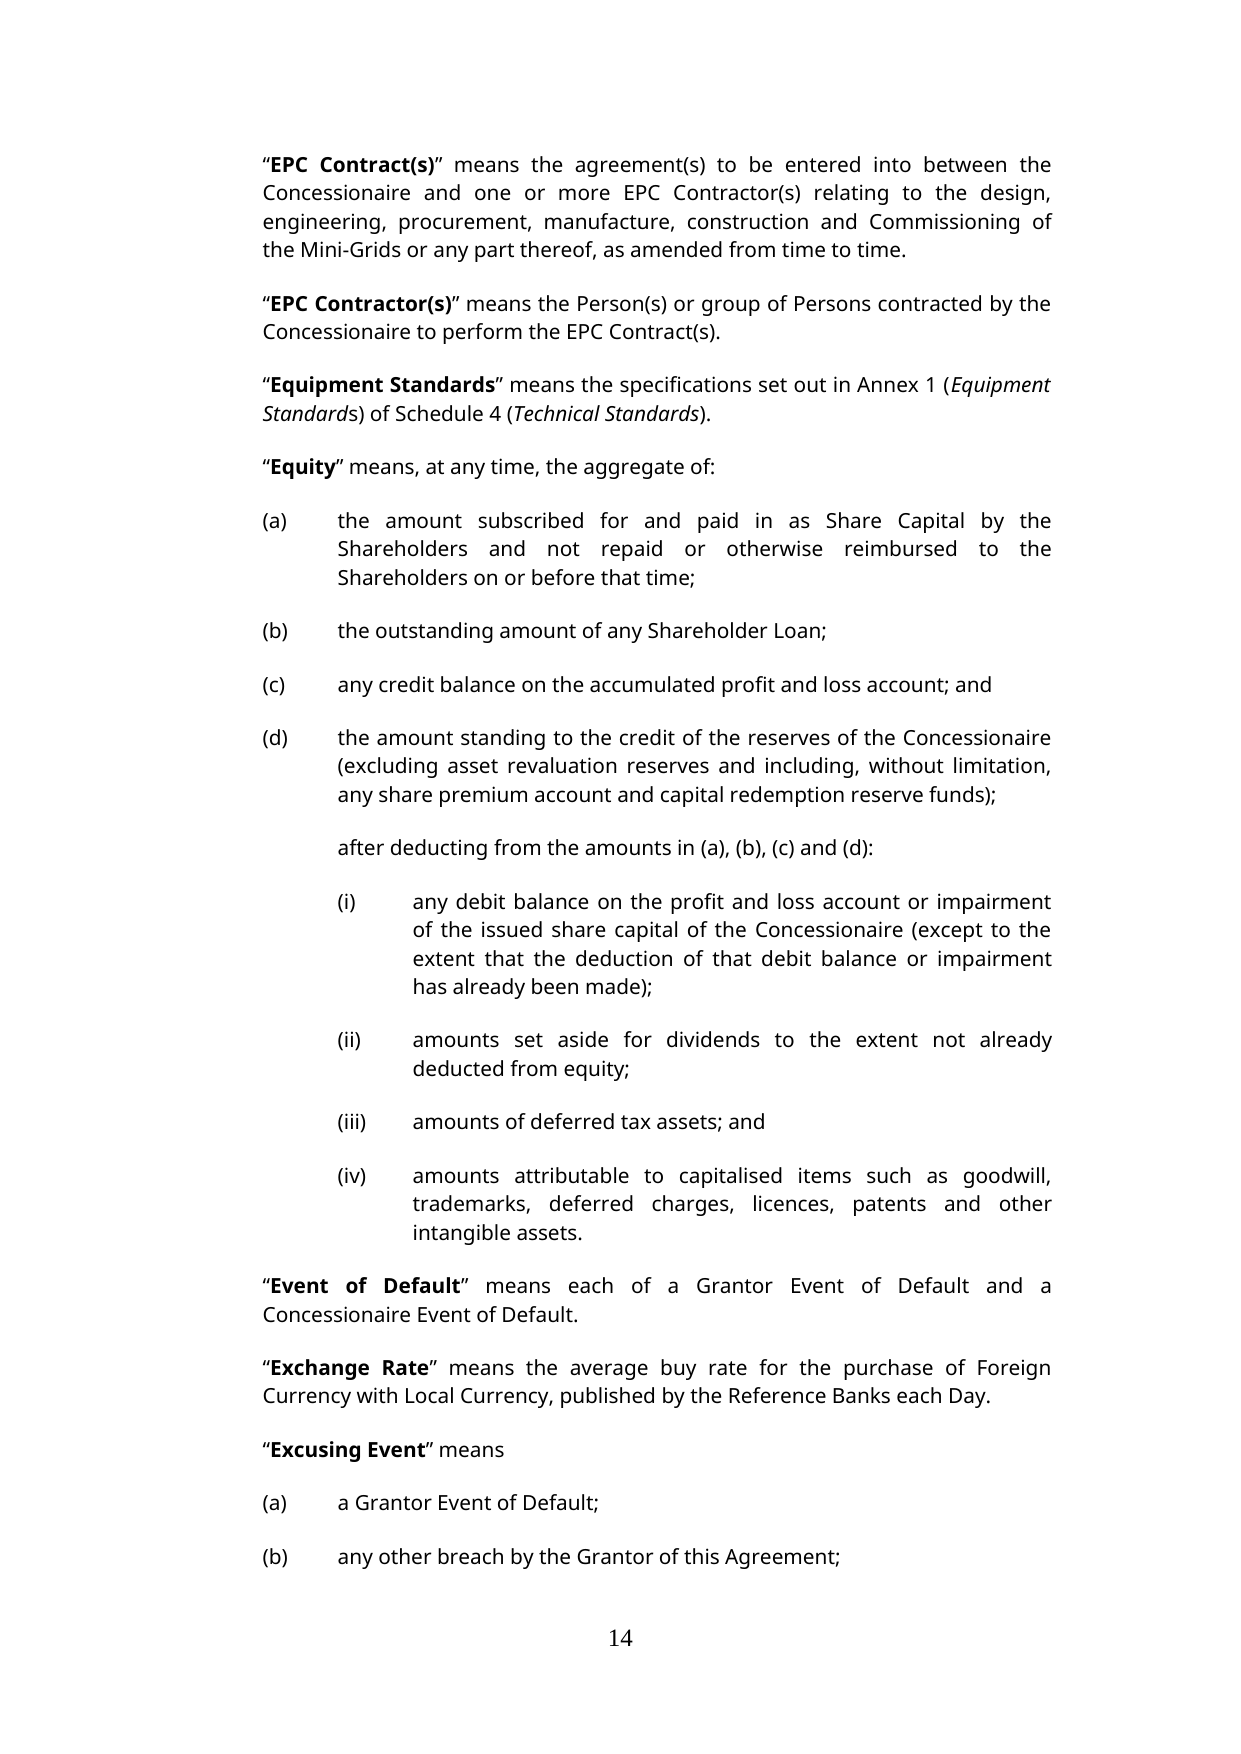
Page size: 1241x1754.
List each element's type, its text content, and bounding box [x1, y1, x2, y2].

text “Excusing Event” means [262, 1435, 1053, 1463]
subtitle after deducting from the amounts in (a), (b), (c) and (d): [337, 833, 1053, 862]
text the amount standing to the credit of the reserves of the Concessionaire (excluding asset revaluation reserves and including, without limitation, any share premium account and capital redemption reserve funds); [262, 723, 1053, 808]
text amounts set aside for dividends to the extent not already deducted from equity; [337, 1026, 1053, 1082]
text the amount subscribed for and paid in as Share Capital by the Shareholders and not repaid or otherwise reimbursed to the Shareholders on or before that time; [262, 506, 1053, 591]
list “EPC Contract(s)” means the agreement(s) to be entered into between the Concessionaire and one or more EPC Contractor(s) relating to the design, engineering, procurement, manufacture, construction and Commissioning of the Mini-Grids or any part thereof, as amended from time to time. [262, 150, 1053, 264]
text any other breach by the Grantor of this Agreement; [262, 1542, 1053, 1570]
text the outstanding amount of any Shareholder Loan; [262, 616, 1053, 645]
text “Event of Default” means each of a Grantor Event of Default and a Concessionaire Event of Default. [262, 1271, 1053, 1328]
text amounts of deferred tax assets; and [337, 1107, 1053, 1136]
text “Equity” means, at any time, the aggregate of: [262, 452, 1053, 481]
text any debit balance on the profit and loss account or impairment of the issued share capital of the Concessionaire (except to the extent that the deduction of that debit balance or impairment has already been made); [337, 887, 1053, 1001]
text a Grantor Event of Default; [262, 1488, 1053, 1517]
text any credit balance on the accumulated profit and loss account; and [262, 670, 1053, 698]
text “Exchange Rate” means the average buy rate for the purchase of Foreign Currency with Local Currency, published by the Reference Banks each Day. [262, 1353, 1053, 1410]
text “EPC Contractor(s)” means the Person(s) or group of Persons contracted by the Concessionaire to perform the EPC Contract(s). [262, 289, 1053, 346]
text amounts attributable to capitalised items such as goodwill, trademarks, deferred charges, licences, patents and other intangible assets. [337, 1161, 1053, 1246]
text “Equipment Standards” means the specifications set out in Annex 1 (Equipment Standards) of Schedule 4 (Technical Standards). [262, 371, 1053, 427]
